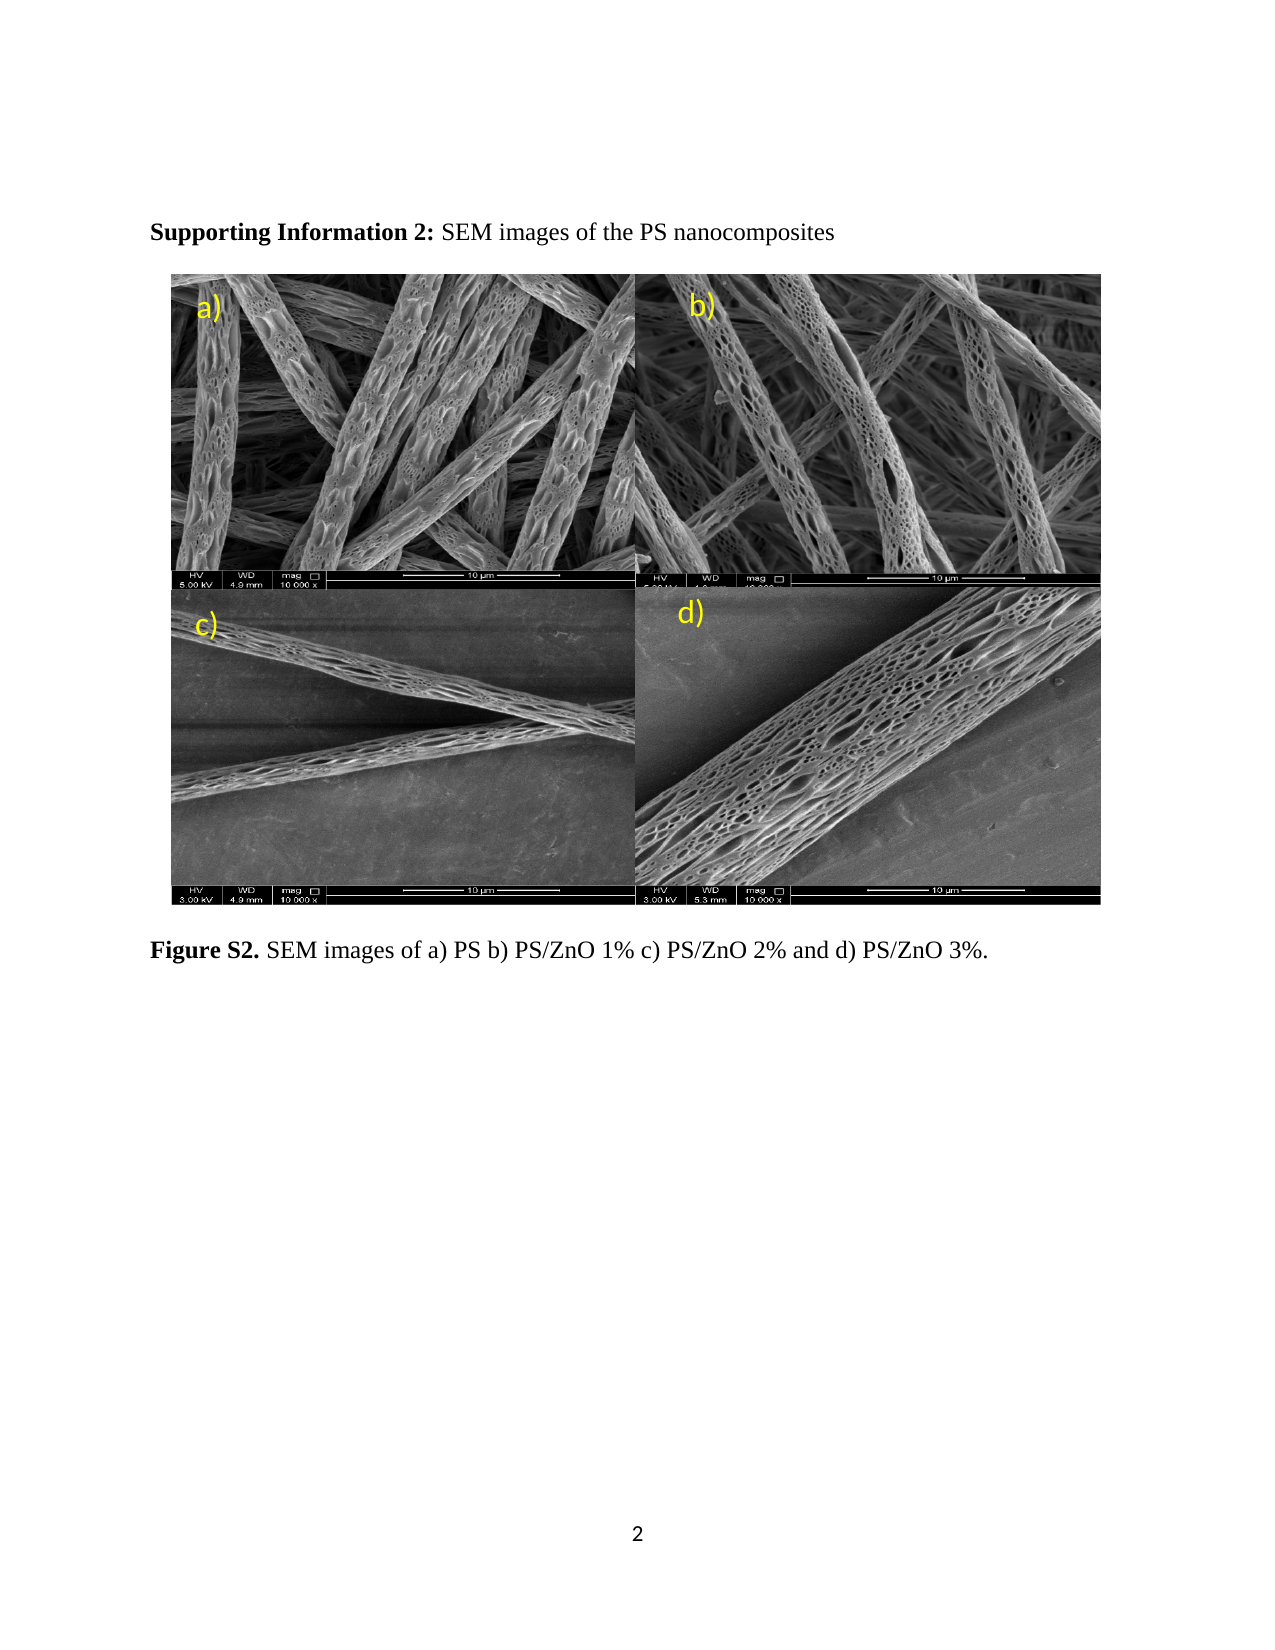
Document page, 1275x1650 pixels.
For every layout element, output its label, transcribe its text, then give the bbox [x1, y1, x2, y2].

text Supporting Information 2: SEM images of the PS nanocomposites [150, 217, 1125, 246]
picture [171, 274, 1101, 905]
text Figure S2. SEM images of a) PS b) PS/ZnO 1% c) PS/ZnO 2% and d) PS/ZnO 3%. [150, 935, 1125, 963]
